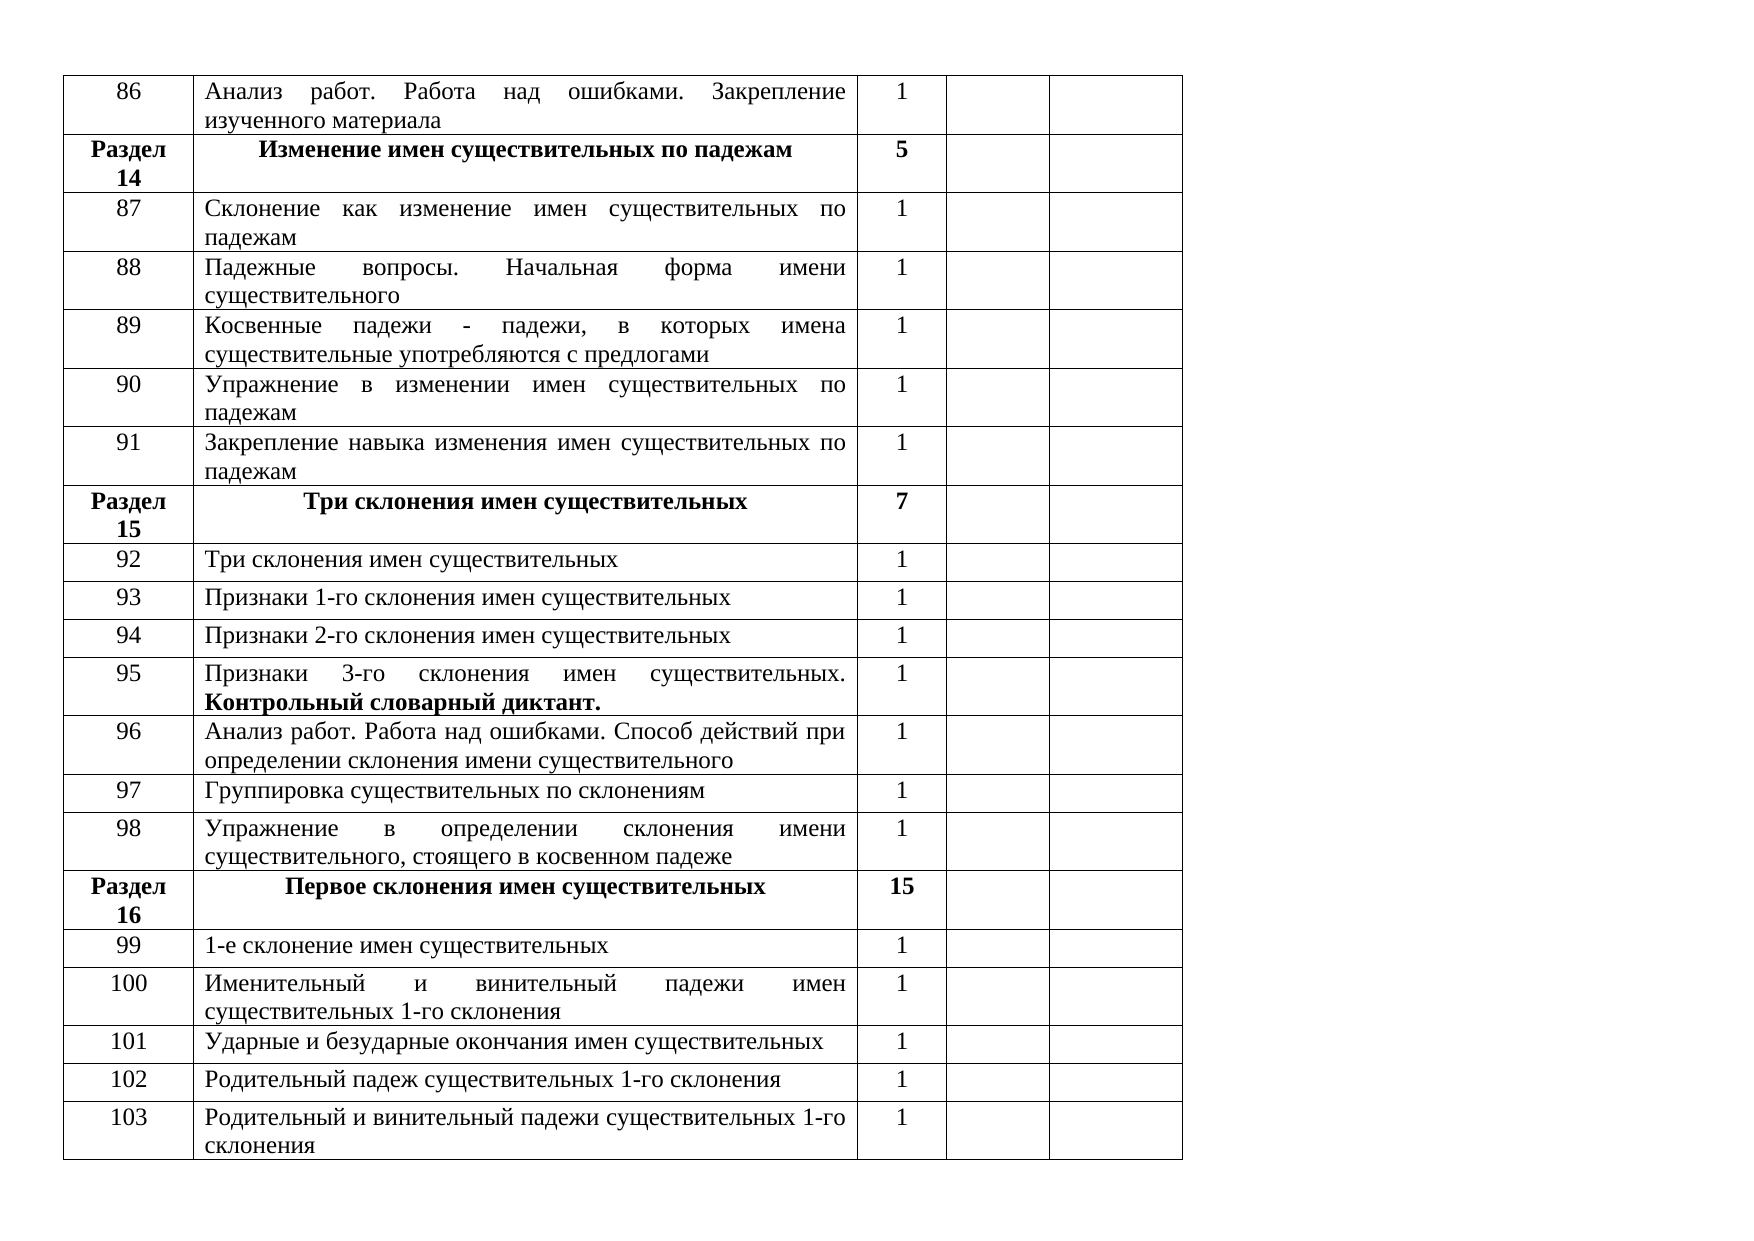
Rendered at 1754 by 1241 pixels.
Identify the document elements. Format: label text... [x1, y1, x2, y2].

table_cell [947, 310, 1049, 368]
table_cell 89 [64, 310, 193, 368]
table_cell Группировка существительных по склонениям [194, 775, 857, 812]
table_cell 1 [858, 716, 946, 774]
table_cell 1 [858, 310, 946, 368]
table_cell Раздел 16 [64, 871, 193, 929]
table_cell [947, 252, 1049, 309]
table_cell 91 [64, 427, 193, 485]
table_cell 1 [858, 252, 946, 309]
table_cell Анализ работ. Работа над ошибками. Способ действий при определении склонения имени существительного [194, 716, 857, 774]
table_cell [947, 1026, 1049, 1063]
table_cell [947, 1102, 1049, 1159]
table_cell Упражнение в определении склонения имени существительного, стоящего в косвенном падеже [194, 813, 857, 870]
table_cell 1 [858, 658, 946, 715]
table_cell [947, 427, 1049, 485]
table_cell Раздел 14 [64, 135, 193, 192]
table_cell Анализ работ. Работа над ошибками. Закрепление изученного материала [194, 76, 857, 133]
table_cell 96 [64, 716, 193, 774]
table_cell [1050, 252, 1182, 309]
table_cell 88 [64, 252, 193, 309]
table_cell 1 [858, 582, 946, 619]
table_cell Именительный и винительный падежи имен существительных 1-го склонения [194, 968, 857, 1025]
table_cell [1050, 427, 1182, 485]
table_cell [1050, 813, 1182, 870]
table_cell 98 [64, 813, 193, 870]
table_cell Признаки 1-го склонения имен существительных [194, 582, 857, 619]
table_cell [1050, 716, 1182, 774]
table_cell Ударные и безударные окончания имен существительных [194, 1026, 857, 1063]
table_cell Раздел 15 [64, 486, 193, 543]
table_cell 103 [64, 1102, 193, 1159]
table_cell [947, 968, 1049, 1025]
table_cell 100 [64, 968, 193, 1025]
table_cell [1050, 486, 1182, 543]
table_cell 95 [64, 658, 193, 715]
table_cell [1050, 369, 1182, 426]
table_cell 101 [64, 1026, 193, 1063]
table_cell 93 [64, 582, 193, 619]
table_cell 102 [64, 1064, 193, 1101]
table_cell [947, 871, 1049, 929]
table_cell [947, 76, 1049, 133]
table_cell 1 [858, 813, 946, 870]
table_cell [1050, 193, 1182, 251]
table_cell 1-е склонение имен существительных [194, 930, 857, 967]
table_cell 1 [858, 427, 946, 485]
table_cell [947, 193, 1049, 251]
table_cell [1050, 930, 1182, 967]
table_cell [1050, 582, 1182, 619]
table_cell [1050, 1102, 1182, 1159]
table_cell 92 [64, 544, 193, 581]
table_cell 87 [64, 193, 193, 251]
table_cell 1 [858, 369, 946, 426]
table_cell [947, 486, 1049, 543]
table_cell [947, 369, 1049, 426]
table_cell 1 [858, 544, 946, 581]
table_cell 99 [64, 930, 193, 967]
table_cell [1050, 968, 1182, 1025]
table_cell [1050, 76, 1182, 133]
table_cell 5 [858, 135, 946, 192]
table_cell Склонение как изменение имен существительных по падежам [194, 193, 857, 251]
table_cell Родительный падеж существительных 1-го склонения [194, 1064, 857, 1101]
table_cell Три склонения имен существительных [194, 486, 857, 543]
table_cell 7 [858, 486, 946, 543]
table_cell 1 [858, 620, 946, 657]
table_cell [947, 135, 1049, 192]
table_cell [1050, 544, 1182, 581]
table_cell Изменение имен существительных по падежам [194, 135, 857, 192]
table_cell 1 [858, 1102, 946, 1159]
table_cell Признаки 3-го склонения имен существительных. Контрольный словарный диктант. [194, 658, 857, 715]
table_cell [947, 1064, 1049, 1101]
table_cell [947, 582, 1049, 619]
table_cell Закрепление навыка изменения имен существительных по падежам [194, 427, 857, 485]
table_cell 86 [64, 76, 193, 133]
table_cell [947, 775, 1049, 812]
table_cell [1050, 775, 1182, 812]
table_cell Косвенные падежи - падежи, в которых имена существительные употребляются с предлогами [194, 310, 857, 368]
table_cell Признаки 2-го склонения имен существительных [194, 620, 857, 657]
table_cell Три склонения имен существительных [194, 544, 857, 581]
table_cell 15 [858, 871, 946, 929]
table_cell 1 [858, 1026, 946, 1063]
table_cell [1050, 1026, 1182, 1063]
table_cell 1 [858, 76, 946, 133]
table_cell [947, 620, 1049, 657]
table_cell [1050, 135, 1182, 192]
table_cell 1 [858, 193, 946, 251]
table_cell 1 [858, 775, 946, 812]
table_cell [1050, 871, 1182, 929]
table_cell [1050, 310, 1182, 368]
table_cell [947, 716, 1049, 774]
table_cell Первое склонения имен существительных [194, 871, 857, 929]
table_cell [1050, 1064, 1182, 1101]
table_cell [947, 544, 1049, 581]
table_cell Упражнение в изменении имен существительных по падежам [194, 369, 857, 426]
table_cell [947, 930, 1049, 967]
table_cell [947, 813, 1049, 870]
table_cell 90 [64, 369, 193, 426]
table_cell Падежные вопросы. Начальная форма имени существительного [194, 252, 857, 309]
table_cell [1050, 658, 1182, 715]
table_cell 1 [858, 1064, 946, 1101]
table_cell 1 [858, 968, 946, 1025]
table_cell 94 [64, 620, 193, 657]
table_cell [947, 658, 1049, 715]
table_cell [1050, 620, 1182, 657]
table_cell 97 [64, 775, 193, 812]
table_cell 1 [858, 930, 946, 967]
table_cell Родительный и винительный падежи существительных 1-го склонения [194, 1102, 857, 1159]
